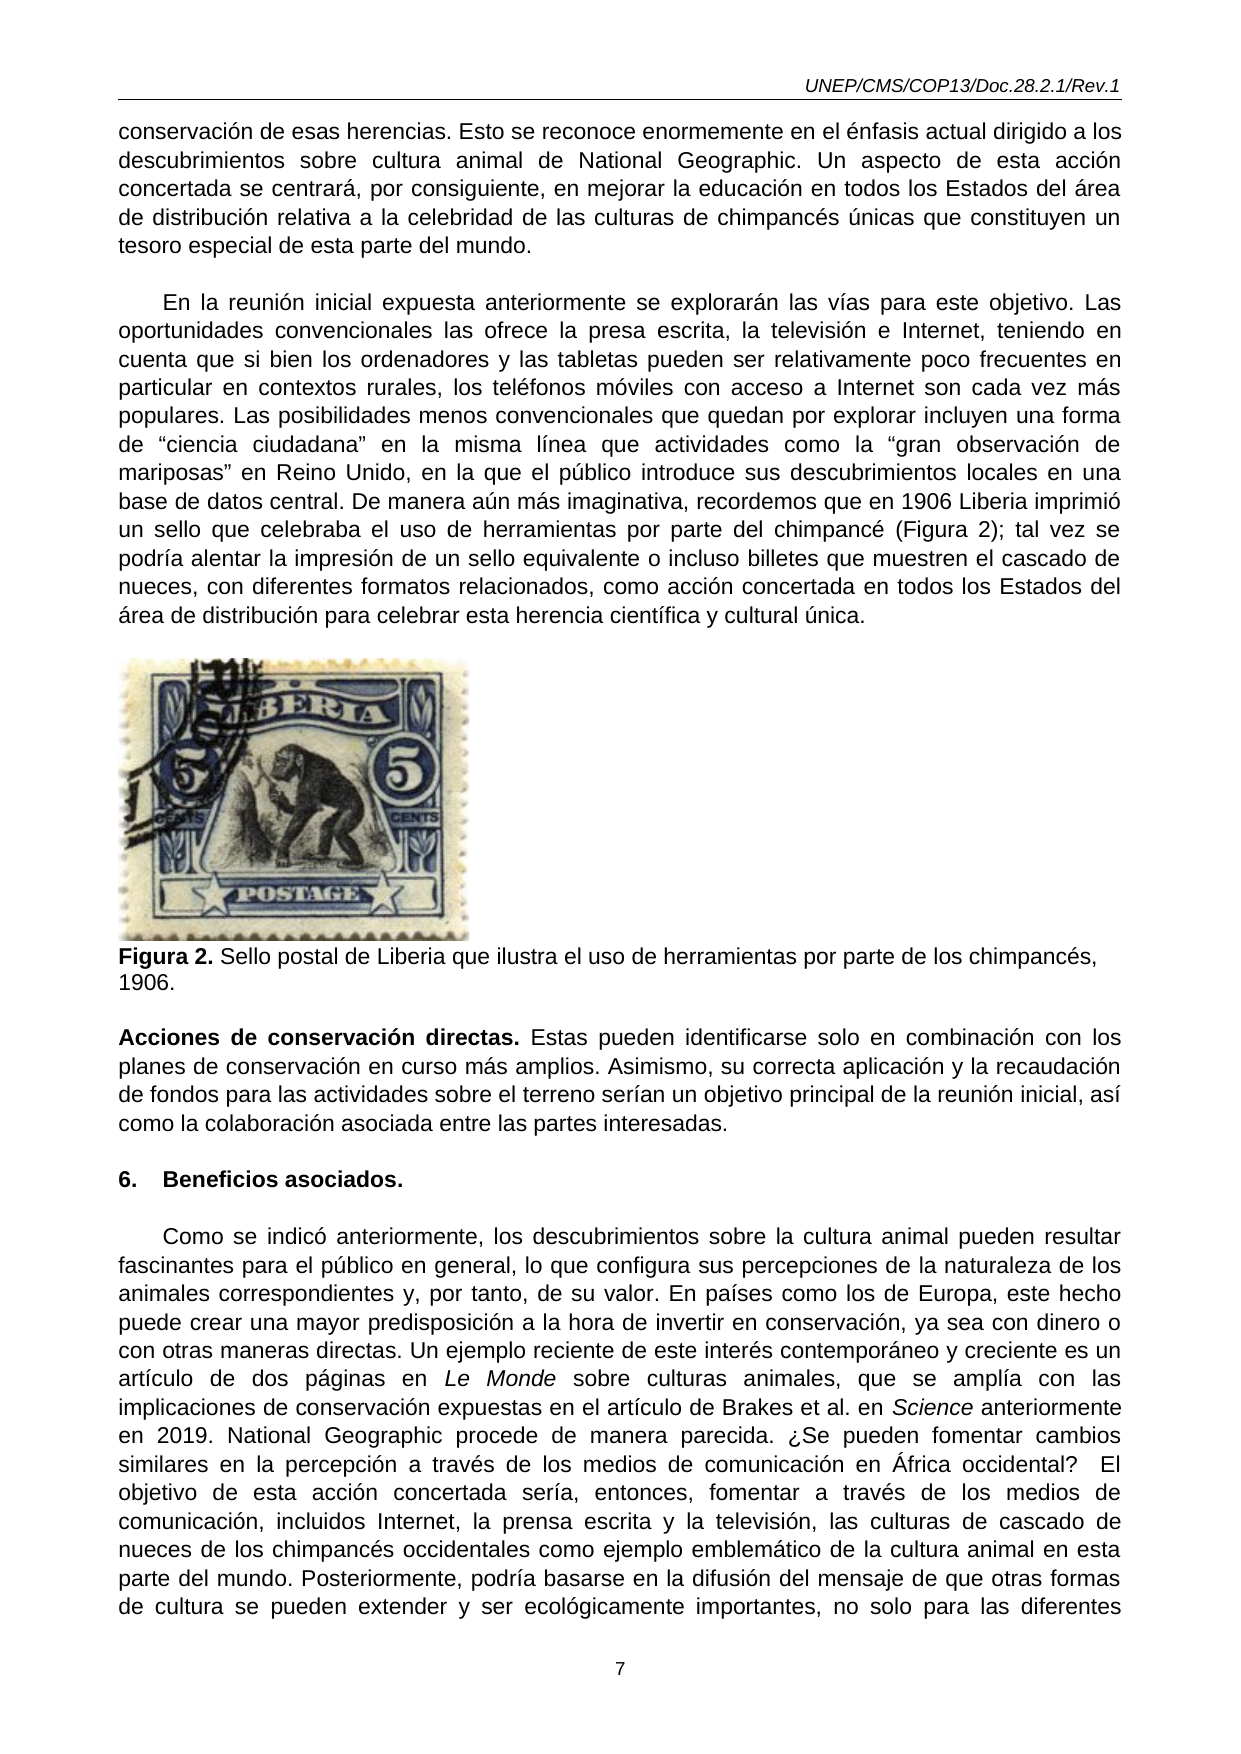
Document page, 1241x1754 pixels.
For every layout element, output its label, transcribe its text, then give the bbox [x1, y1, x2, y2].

text En la reunión inicial expuesta anteriormente se explorarán las vías para este objetivo. Las oportunidades convencionales las ofrece la presa escrita, la televisión e Internet, teniendo en cuenta que si bien los ordenadores y las tabletas pueden ser relativamente poco frecuentes en particular en contextos rurales, los teléfonos móviles con acceso a Internet son cada vez más populares. Las posibilidades menos convencionales que quedan por explorar incluyen una forma de “ciencia ciudadana” en la misma línea que actividades como la “gran observación de mariposas” en Reino Unido, en la que el público introduce sus descubrimientos locales en una base de datos central. De manera aún más imaginativa, recordemos que en 1906 Liberia imprimió un sello que celebraba el uso de herramientas por parte del chimpancé (Figura 2); tal vez se podría alentar la impresión de un sello equivalente o incluso billetes que muestren el cascado de nueces, con diferentes formatos relacionados, como acción concertada en todos los Estados del área de distribución para celebrar esta herencia científica y cultural única. [118, 289, 1122, 628]
text Figura 2. Sello postal de Liberia que ilustra el uso de herramientas por parte de los chimpancés, 1906. [118, 943, 1122, 996]
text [118, 1223, 1122, 1619]
text 6. Beneficios asociados. [118, 1166, 1122, 1193]
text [118, 118, 1122, 258]
text Acciones de conservación directas. Estas pueden identificarse solo en combinación con los planes de conservación en curso más amplios. Asimismo, su correcta aplicación y la recaudación de fondos para las actividades sobre el terreno serían un objetivo principal de la reunión inicial, así como la colaboración asociada entre las partes interesadas. [118, 1024, 1122, 1136]
picture [118, 658, 470, 941]
